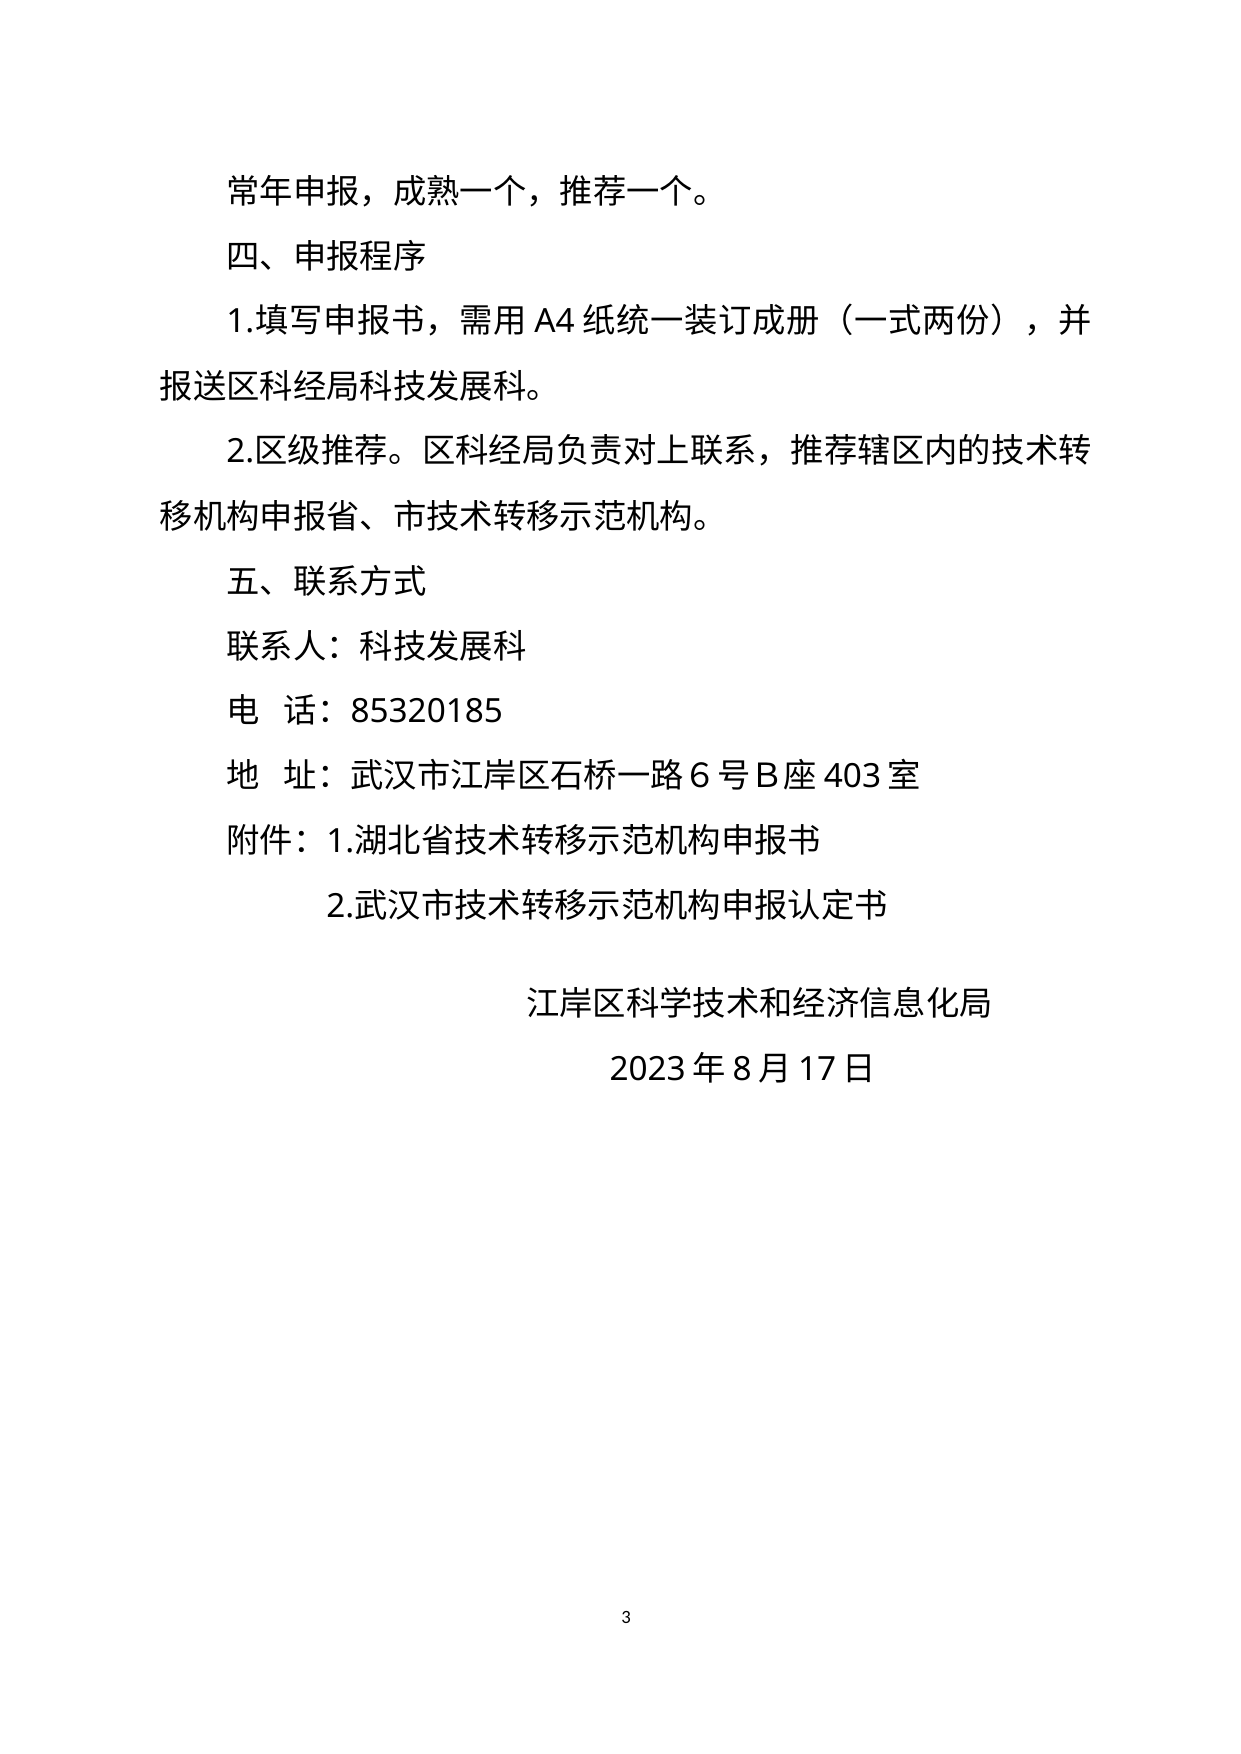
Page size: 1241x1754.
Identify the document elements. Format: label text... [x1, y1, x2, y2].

text 2.区级推荐。区科经局负责对上联系，推荐辖区内的技术转移机构申报省、市技术转移示范机构。 [159, 416, 1092, 546]
list 常年申报，成熟一个，推荐一个。 [159, 156, 1092, 221]
text 联系人：科技发展科 [159, 611, 1092, 676]
text 电 话：85320185 [159, 676, 1092, 741]
text 2.武汉市技术转移示范机构申报认定书 [159, 871, 1092, 936]
text 五、联系方式 [159, 546, 1092, 611]
text 江岸区科学技术和经济信息化局 [159, 968, 992, 1033]
text 2023年8月17日 [159, 1033, 992, 1098]
text 地 址：武汉市江岸区石桥一路６号Ｂ座403室 [159, 741, 1092, 806]
text 四、申报程序 [159, 221, 1092, 286]
text 1.填写申报书，需用A4纸统一装订成册（一式两份），并报送区科经局科技发展科。 [159, 286, 1092, 416]
text 附件：1.湖北省技术转移示范机构申报书 [159, 806, 1092, 871]
